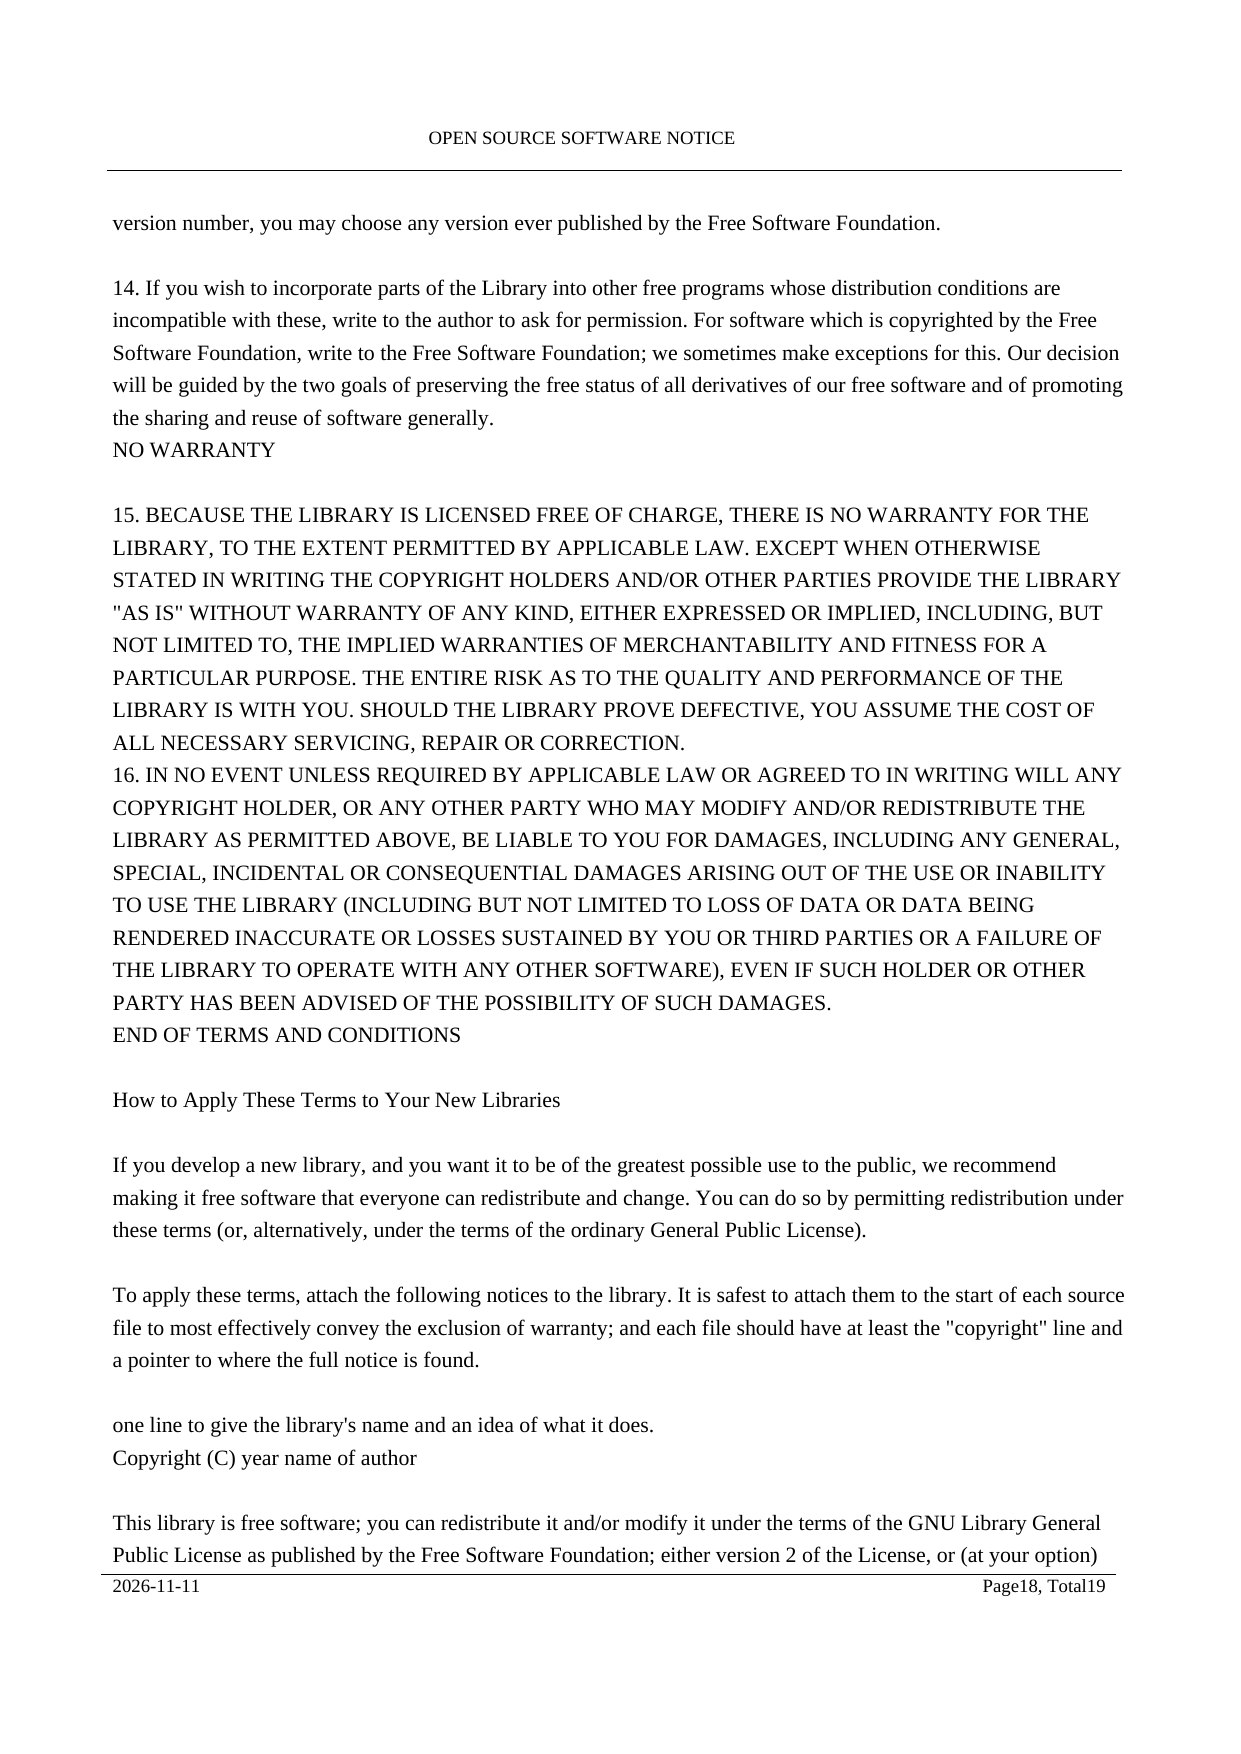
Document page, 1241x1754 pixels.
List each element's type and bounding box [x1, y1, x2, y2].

text [112, 206, 1128, 1571]
